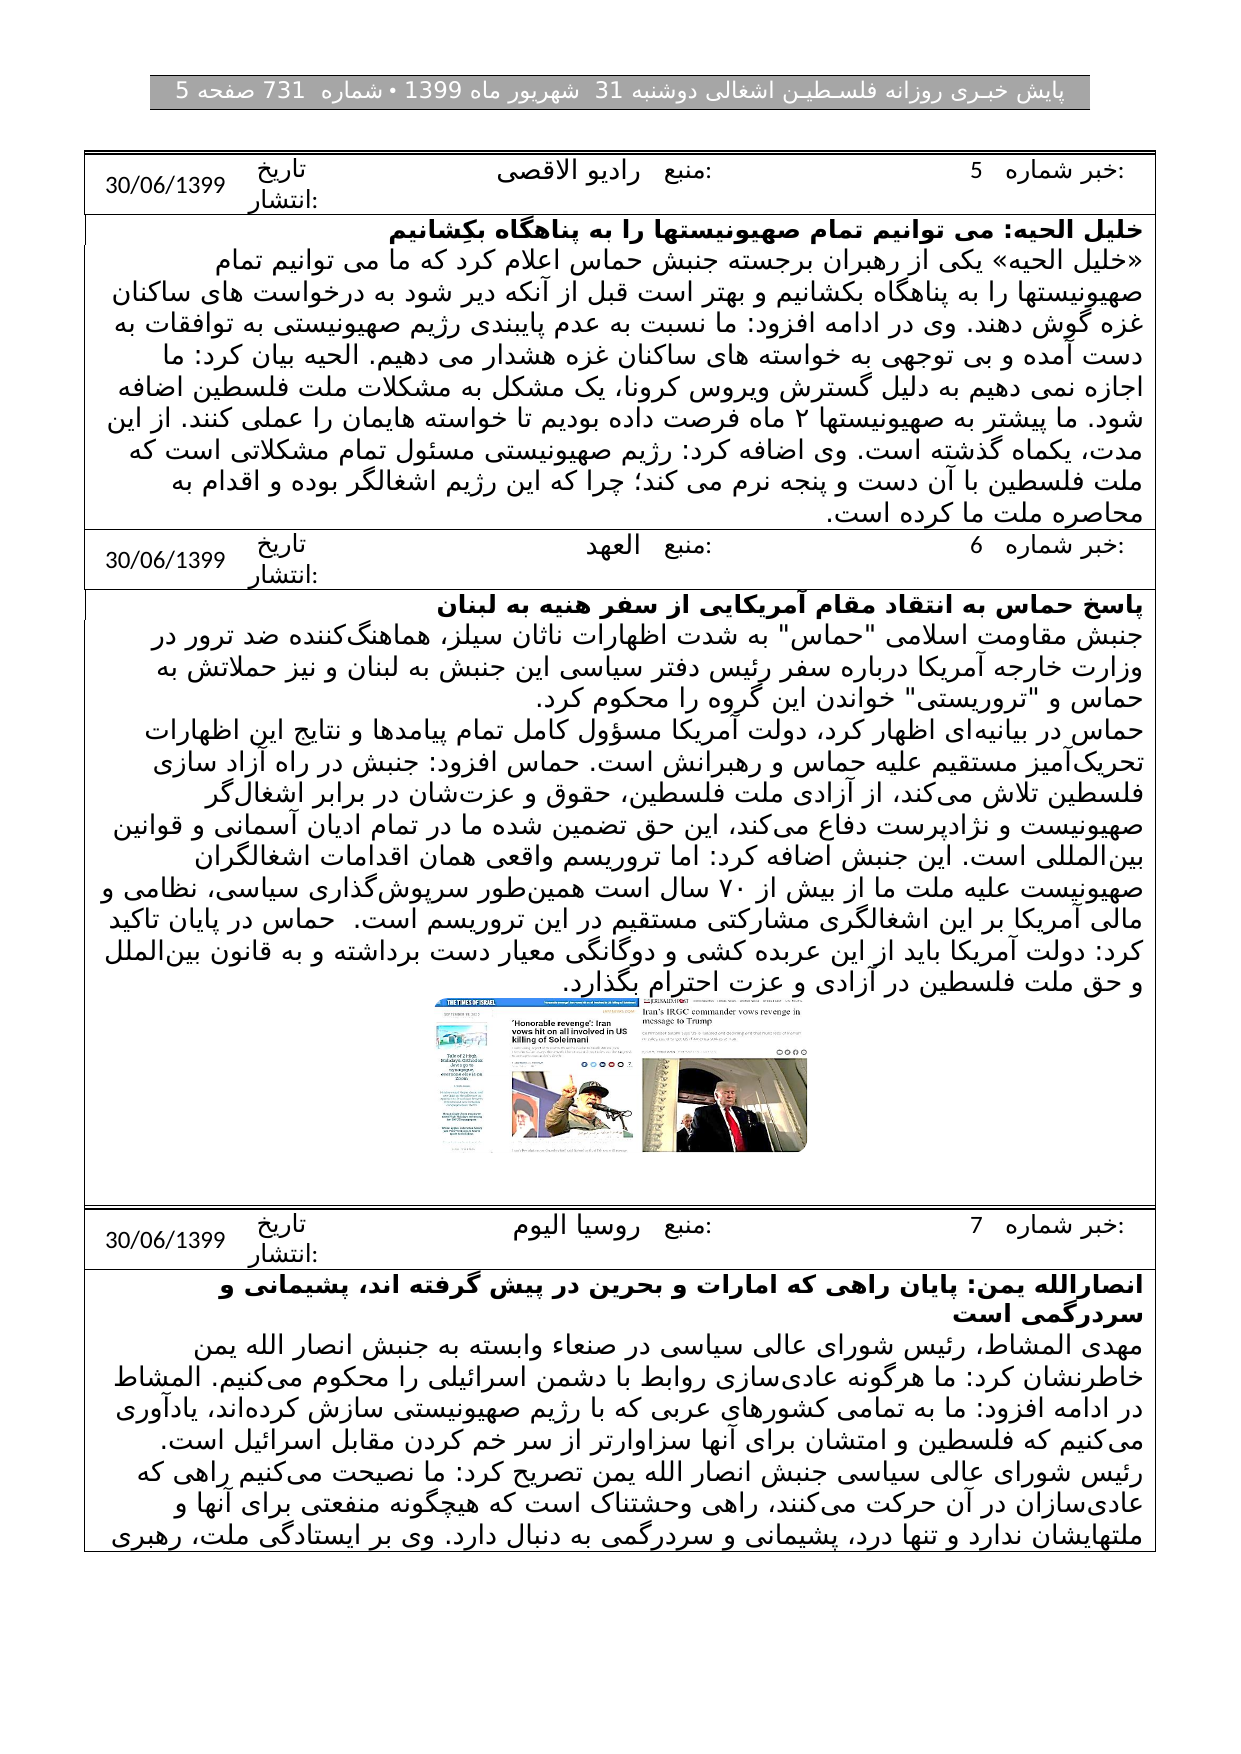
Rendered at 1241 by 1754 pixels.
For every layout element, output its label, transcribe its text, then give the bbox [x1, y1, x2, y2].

table_cell 6 [833, 530, 993, 589]
table_cell «خلیل الحیه» یکی از رهبران برجسته جنبش حماس اعلام کرد که ما می توانیم تمام صهیونیستها را به پناهگاه بکشانیم و بهتر است قبل از آنکه دیر شود به درخواست های ساکنان غزه گوش دهند. وی در ادامه افزود: ما نسبت به عدم پایبندی رژیم صهیونیستی به توافقات به دست آمده و بی توجهی به خواسته های ساکنان غزه هشدار می دهیم. الحیه بیان کرد: ما اجازه نمی دهیم به دلیل گسترش ویروس کرونا، یک مشکل به مشکلات ملت فلسطین اضافه شود. ما پیشتر به صهیونیستها ۲ ماه فرصت داده بودیم تا خواسته هایمان را عملی کنند. از این مدت، یکماه گذشته است. وی اضافه کرد: رژیم صهیونیستی مسئول تمام مشکلاتی است که ملت فلسطین با آن دست و پنجه نرم می کند؛ چرا که این رژیم اشغالگر بوده و اقدام به محاصره ملت ما کرده است. [85, 245, 1155, 529]
table_cell 30/06/1399 [85, 1210, 237, 1269]
table_cell تاریخ انتشار: [237, 530, 349, 589]
table_cell پاسخ حماس به انتقاد مقام آمریکایی از سفر هنیه به لبنان [86, 590, 1155, 619]
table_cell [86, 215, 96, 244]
table_cell خبر شماره: [994, 155, 1155, 214]
table_cell تاریخ انتشار: [237, 1210, 349, 1269]
table_cell خبر شماره: [994, 1210, 1155, 1269]
table_cell روسیا الیوم [349, 1210, 652, 1269]
table_cell انصارالله یمن: پایان راهی که امارات و بحرین در پیش گرفته اند، پشیمانی و سردرگمی است [85, 1270, 1155, 1328]
table_cell 7 [833, 1210, 993, 1269]
table_cell منبع: [652, 155, 832, 214]
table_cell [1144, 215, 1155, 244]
table_cell تاریخ انتشار: [237, 155, 349, 214]
table_cell 30/06/1399 [85, 155, 237, 214]
table_cell منبع: [652, 1210, 832, 1269]
table_cell رادیو الاقصی [349, 155, 652, 214]
table_cell منبع: [652, 530, 832, 589]
table_cell 5 [833, 155, 993, 214]
table_cell العهد [349, 530, 652, 589]
table_cell خبر شماره: [994, 530, 1155, 589]
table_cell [85, 1330, 1155, 1551]
picture [433, 998, 808, 1153]
table_cell جنبش مقاومت اسلامی "حماس" به شدت اظهارات ناثان سیلز، هماهنگ‌کننده ضد ترور در وزارت خارجه آمریکا درباره سفر رئیس دفتر سیاسی این جنبش به لبنان و نیز حملاتش به حماس و "تروریستی" خواندن این گروه را محکوم کرد. حماس در بیانیه‌ای اظهار کرد، دولت آمریکا مسؤول کامل تمام پیامدها و نتایج این اظهارات تحریک‌آمیز مستقیم علیه حماس و رهبرانش است. حماس افزود: جنبش در راه آزاد سازی فلسطین تلاش می‌کند، از آزادی ملت فلسطین، حقوق‌ و عزت‌شان در برابر اشغال‌گر صهیونیست و نژادپرست دفاع می‌کند، این حق تضمین شده ما در تمام ادیان آسمانی و قوانین بین‌المللی است. این جنبش اضافه کرد: اما تروریسم واقعی همان اقدامات اشغالگران صهیونیست علیه ملت ما از بیش از ۷۰ سال است همین‌طور سرپوش‌گذاری سیاسی، نظامی و مالی آمریکا بر این اشغالگری مشارکتی مستقیم در این تروریسم است. حماس در پایان تاکید کرد: دولت آمریکا باید از این عربده کشی و دوگانگی معیار دست برداشته و به قانون بین‌الملل و حق ملت فلسطین در آزادی و عزت احترام بگذارد. [85, 620, 1155, 1205]
table_cell 30/06/1399 [85, 530, 237, 589]
